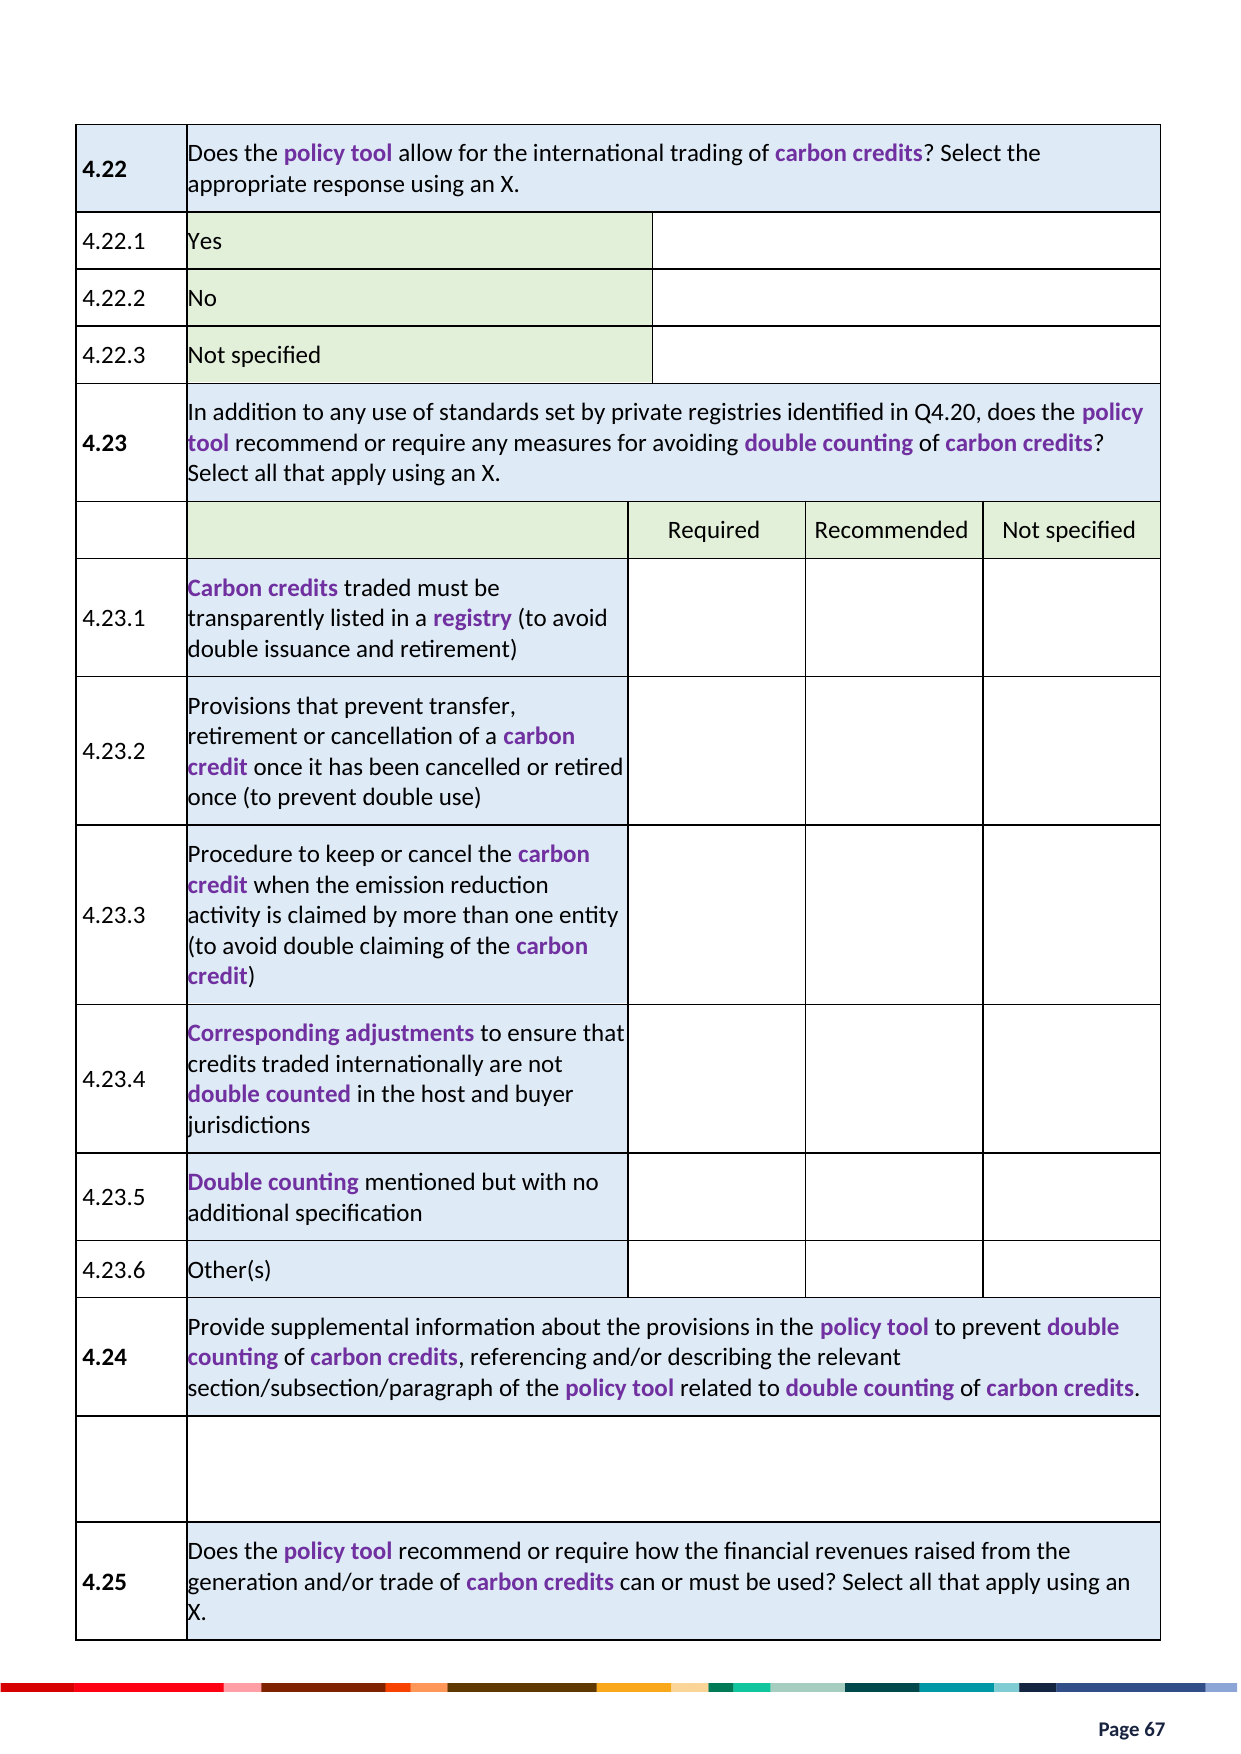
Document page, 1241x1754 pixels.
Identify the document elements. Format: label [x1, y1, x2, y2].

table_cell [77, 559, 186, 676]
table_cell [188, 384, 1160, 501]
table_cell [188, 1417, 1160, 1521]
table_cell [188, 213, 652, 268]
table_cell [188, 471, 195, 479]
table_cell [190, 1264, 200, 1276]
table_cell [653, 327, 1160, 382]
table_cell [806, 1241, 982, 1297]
picture [0, 1683, 1236, 1692]
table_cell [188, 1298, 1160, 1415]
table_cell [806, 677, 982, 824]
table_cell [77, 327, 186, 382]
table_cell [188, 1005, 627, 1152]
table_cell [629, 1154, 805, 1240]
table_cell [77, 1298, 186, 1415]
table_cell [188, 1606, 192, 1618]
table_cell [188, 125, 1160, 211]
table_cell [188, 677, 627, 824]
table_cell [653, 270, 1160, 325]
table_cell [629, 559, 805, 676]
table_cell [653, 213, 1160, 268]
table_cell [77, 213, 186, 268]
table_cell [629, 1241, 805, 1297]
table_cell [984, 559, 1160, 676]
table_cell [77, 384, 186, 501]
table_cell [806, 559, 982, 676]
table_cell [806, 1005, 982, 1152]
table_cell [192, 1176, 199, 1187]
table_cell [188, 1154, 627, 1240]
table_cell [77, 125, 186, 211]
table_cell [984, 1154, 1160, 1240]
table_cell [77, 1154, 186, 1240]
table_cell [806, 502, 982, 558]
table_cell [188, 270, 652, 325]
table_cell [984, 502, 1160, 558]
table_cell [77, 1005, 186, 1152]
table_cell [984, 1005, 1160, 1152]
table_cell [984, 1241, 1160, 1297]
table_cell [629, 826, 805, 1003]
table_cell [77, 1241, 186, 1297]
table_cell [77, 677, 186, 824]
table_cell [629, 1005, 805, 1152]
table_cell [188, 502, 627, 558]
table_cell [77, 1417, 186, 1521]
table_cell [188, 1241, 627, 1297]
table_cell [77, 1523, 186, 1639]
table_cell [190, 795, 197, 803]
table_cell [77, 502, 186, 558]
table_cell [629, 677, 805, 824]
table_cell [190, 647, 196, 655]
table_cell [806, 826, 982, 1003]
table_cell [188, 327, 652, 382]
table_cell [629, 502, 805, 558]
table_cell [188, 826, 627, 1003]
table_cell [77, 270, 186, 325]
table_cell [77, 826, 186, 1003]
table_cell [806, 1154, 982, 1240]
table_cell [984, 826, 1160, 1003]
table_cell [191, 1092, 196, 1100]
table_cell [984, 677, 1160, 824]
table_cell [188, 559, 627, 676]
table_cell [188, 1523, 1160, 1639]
